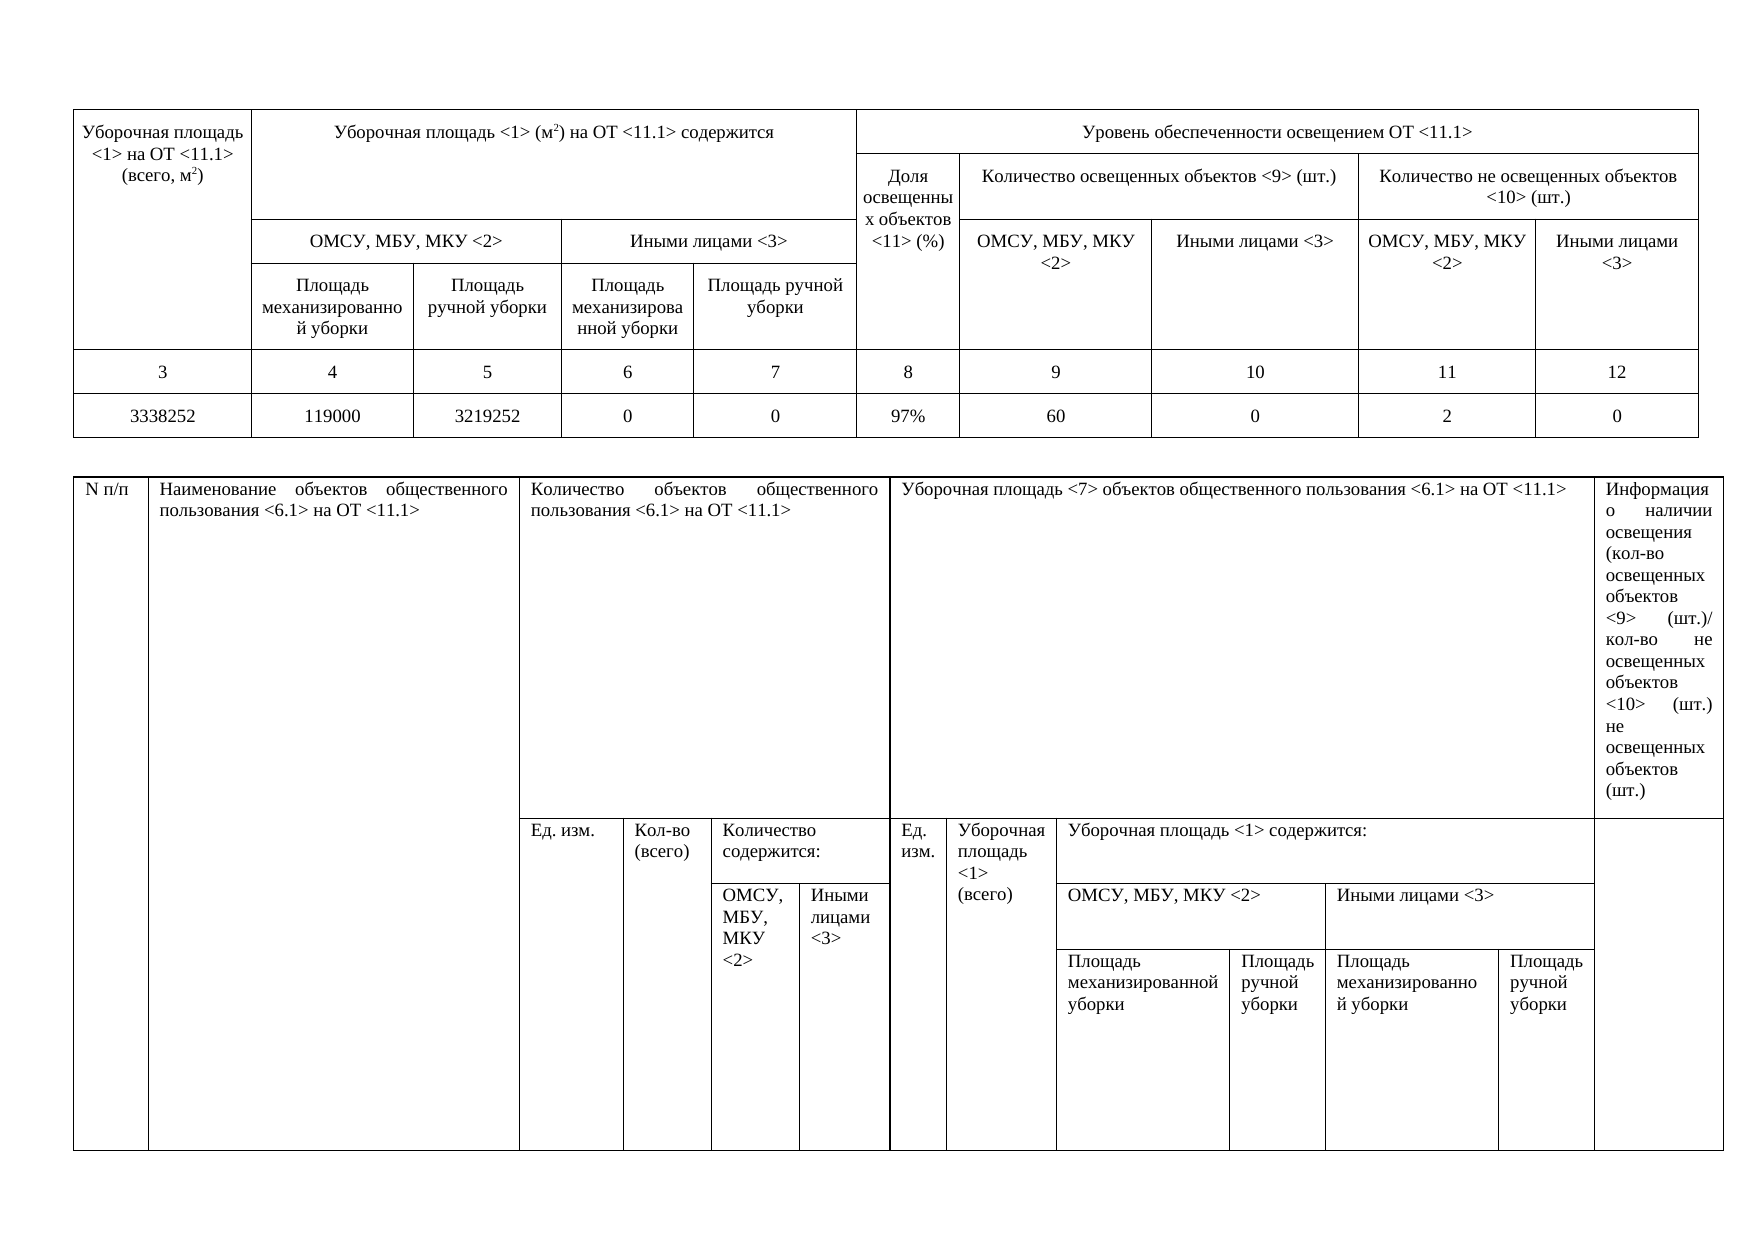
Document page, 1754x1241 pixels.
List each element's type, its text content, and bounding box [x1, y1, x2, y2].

table_cell 6 [562, 350, 693, 393]
table_header N п/п [74, 478, 148, 1150]
table_cell ОМСУ, МБУ, МКУ <2> [252, 220, 561, 262]
table_cell Иными лицами <3> [1536, 220, 1698, 349]
table_cell Доля освещенных объектов <11> (%) [857, 154, 959, 349]
table_cell 119000 [252, 394, 413, 437]
table_cell 0 [562, 394, 693, 437]
table_cell Количество не освещенных объектов <10> (шт.) [1359, 154, 1698, 218]
table_cell Уборочная площадь <1> содержится: [1057, 819, 1594, 883]
table_cell 3338252 [74, 394, 251, 437]
table_cell Площадь ручной уборки [414, 264, 561, 349]
table_cell 3219252 [414, 394, 561, 437]
table_cell ОМСУ, МБУ, МКУ <2> [1359, 220, 1535, 349]
table_cell 7 [694, 350, 856, 393]
table_cell 3 [74, 350, 251, 393]
table_cell ОМСУ, МБУ, МКУ <2> [712, 884, 799, 1150]
table_cell [1595, 819, 1723, 1150]
table_cell Ед. изм. [891, 819, 946, 1150]
table_header Наименование объектов общественного пользования <6.1> на ОТ <11.1> [149, 478, 519, 1150]
table_header Уборочная площадь <7> объектов общественного пользования <6.1> на ОТ <11.1> [891, 478, 1594, 817]
table_cell 0 [1536, 394, 1698, 437]
table_header Уборочная площадь <1> на ОТ <11.1> (всего, м2) [74, 110, 251, 349]
table_cell Количество содержится: [712, 819, 889, 883]
table_cell 8 [857, 350, 959, 393]
table_cell 0 [694, 394, 856, 437]
table_cell 97% [857, 394, 959, 437]
table_cell Иными лицами <3> [562, 220, 856, 262]
table_cell 60 [960, 394, 1151, 437]
table_cell Площадь механизированной уборки [252, 264, 413, 349]
table_header Уборочная площадь <1> (м2) на ОТ <11.1> содержится [252, 110, 856, 218]
table_cell 12 [1536, 350, 1698, 393]
table_header Уровень обеспеченности освещением ОТ <11.1> [857, 110, 1698, 153]
table_cell 10 [1152, 350, 1358, 393]
table_cell 0 [1152, 394, 1358, 437]
table_header Количество объектов общественного пользования <6.1> на ОТ <11.1> [520, 478, 889, 817]
table_cell Площадь механизированной уборки [1057, 950, 1229, 1150]
table_cell Количество освещенных объектов <9> (шт.) [960, 154, 1358, 218]
table_cell Площадь ручной уборки [1230, 950, 1325, 1150]
table_cell ОМСУ, МБУ, МКУ <2> [960, 220, 1151, 349]
table_cell 4 [252, 350, 413, 393]
table_cell 11 [1359, 350, 1535, 393]
table_cell Площадь ручной уборки [1499, 950, 1594, 1150]
table_cell Ед. изм. [520, 819, 623, 1150]
table_cell Иными лицами <3> [1326, 884, 1594, 949]
table_cell Уборочная площадь <1> (всего) [947, 819, 1056, 1150]
table_cell 5 [414, 350, 561, 393]
table_cell Иными лицами <3> [1152, 220, 1358, 349]
table_cell ОМСУ, МБУ, МКУ <2> [1057, 884, 1325, 949]
table_cell Площадь механизированной уборки [562, 264, 693, 349]
table_cell Площадь ручной уборки [694, 264, 856, 349]
table_cell Кол-во (всего) [624, 819, 711, 1150]
table_cell 9 [960, 350, 1151, 393]
table_cell Иными лицами <3> [800, 884, 889, 1150]
table_header Информация о наличии освещения (кол-во освещенных объектов <9> (шт.)/ кол-во не освещенных объектов <10> (шт.) не освещенных объектов (шт.) [1595, 478, 1723, 817]
table_cell 2 [1359, 394, 1535, 437]
table_cell Площадь механизированной уборки [1326, 950, 1498, 1150]
